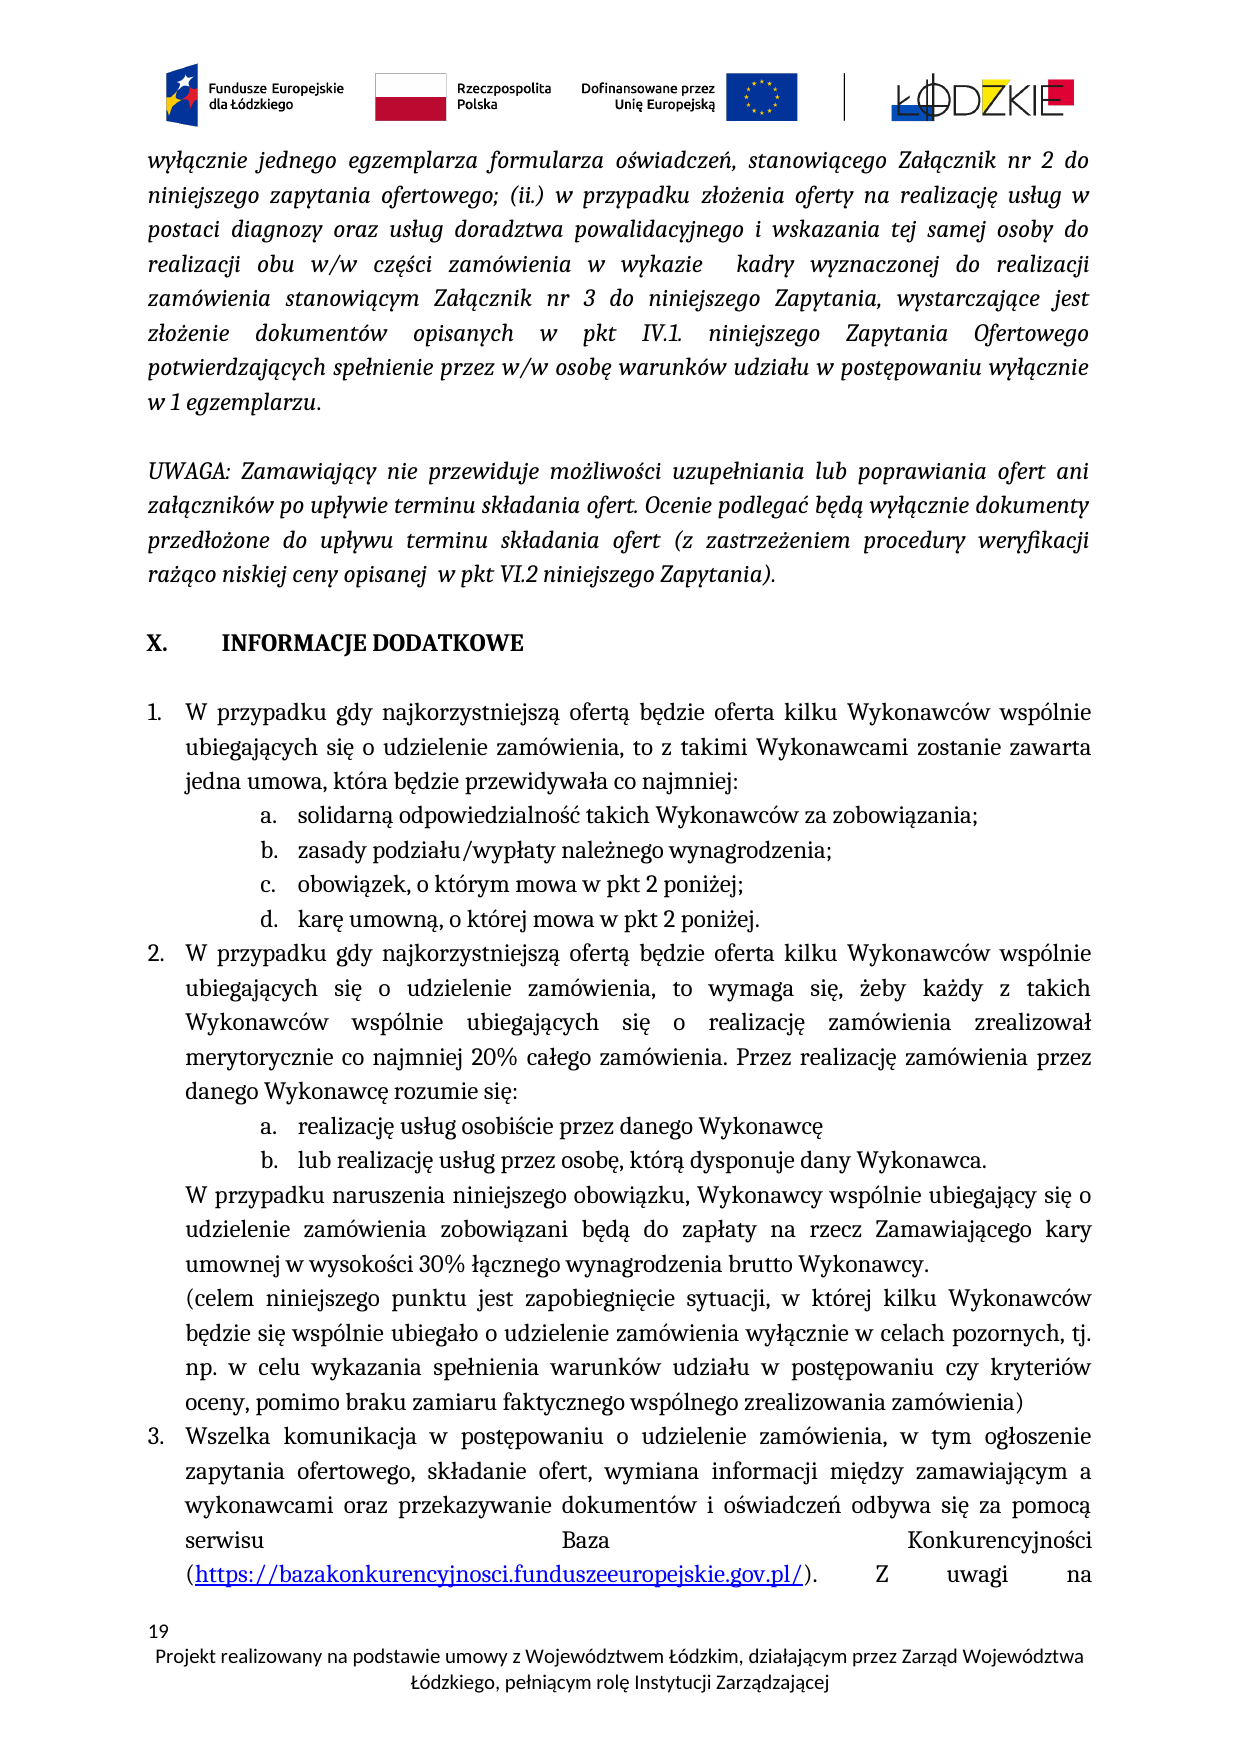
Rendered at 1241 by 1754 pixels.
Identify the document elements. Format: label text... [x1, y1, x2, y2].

list zasady podziału/wypłaty należnego wynagrodzenia; [260, 836, 1093, 865]
text W przypadku naruszenia niniejszego obowiązku, Wykonawcy wspólnie ubiegający się o udzielenie zamówienia zobowiązani będą do zapłaty na rzecz Zamawiającego kary umownej w wysokości 30% łącznego wynagrodzenia brutto Wykonawcy. [185, 1181, 1093, 1278]
list INFORMACJE DODATKOWE [146, 629, 1093, 658]
list karę umowną, o której mowa w pkt 2 poniżej. [260, 905, 1093, 934]
picture [147, 47, 1093, 143]
text (celem niniejszego punktu jest zapobiegnięcie sytuacji, w której kilku Wykonawców będzie się wspólnie ubiegało o udzielenie zamówienia wyłącznie w celach pozornych, tj. np. w celu wykazania spełnienia warunków udziału w postępowaniu czy kryteriów oceny, pomimo braku zamiaru faktycznego wspólnego zrealizowania zamówienia) [185, 1284, 1093, 1416]
list solidarną odpowiedzialność takich Wykonawców za zobowiązania; [260, 801, 1093, 830]
list W przypadku gdy najkorzystniejszą ofertą będzie oferta kilku Wykonawców wspólnie ubiegających się o udzielenie zamówienia, to wymaga się, żeby każdy z takich Wykonawców wspólnie ubiegających się o realizację zamówienia zrealizował merytorycznie co najmniej 20% całego zamówienia. Przez realizację zamówienia przez danego Wykonawcę rozumie się: [148, 939, 1093, 1106]
list realizację usług osobiście przez danego Wykonawcę [260, 1112, 1093, 1141]
list lub realizację usług przez osobę, którą dysponuje dany Wykonawca. [260, 1146, 1093, 1175]
list W przypadku gdy najkorzystniejszą ofertą będzie oferta kilku Wykonawców wspólnie ubiegających się o udzielenie zamówienia, to z takimi Wykonawcami zostanie zawarta jedna umowa, która będzie przewidywała co najmniej: [148, 698, 1093, 796]
list obowiązek, o którym mowa w pkt 2 poniżej; [260, 870, 1093, 899]
text UWAGA: Zamawiający nie przewiduje możliwości uzupełniania lub poprawiania ofert ani załączników po upływie terminu składania ofert. Ocenie podlegać będą wyłącznie dokumenty przedłożone do upływu terminu składania ofert (z zastrzeżeniem procedury weryfikacji rażąco niskiej ceny opisanej w pkt VI.2 niniejszego Zapytania). [148, 457, 1093, 589]
